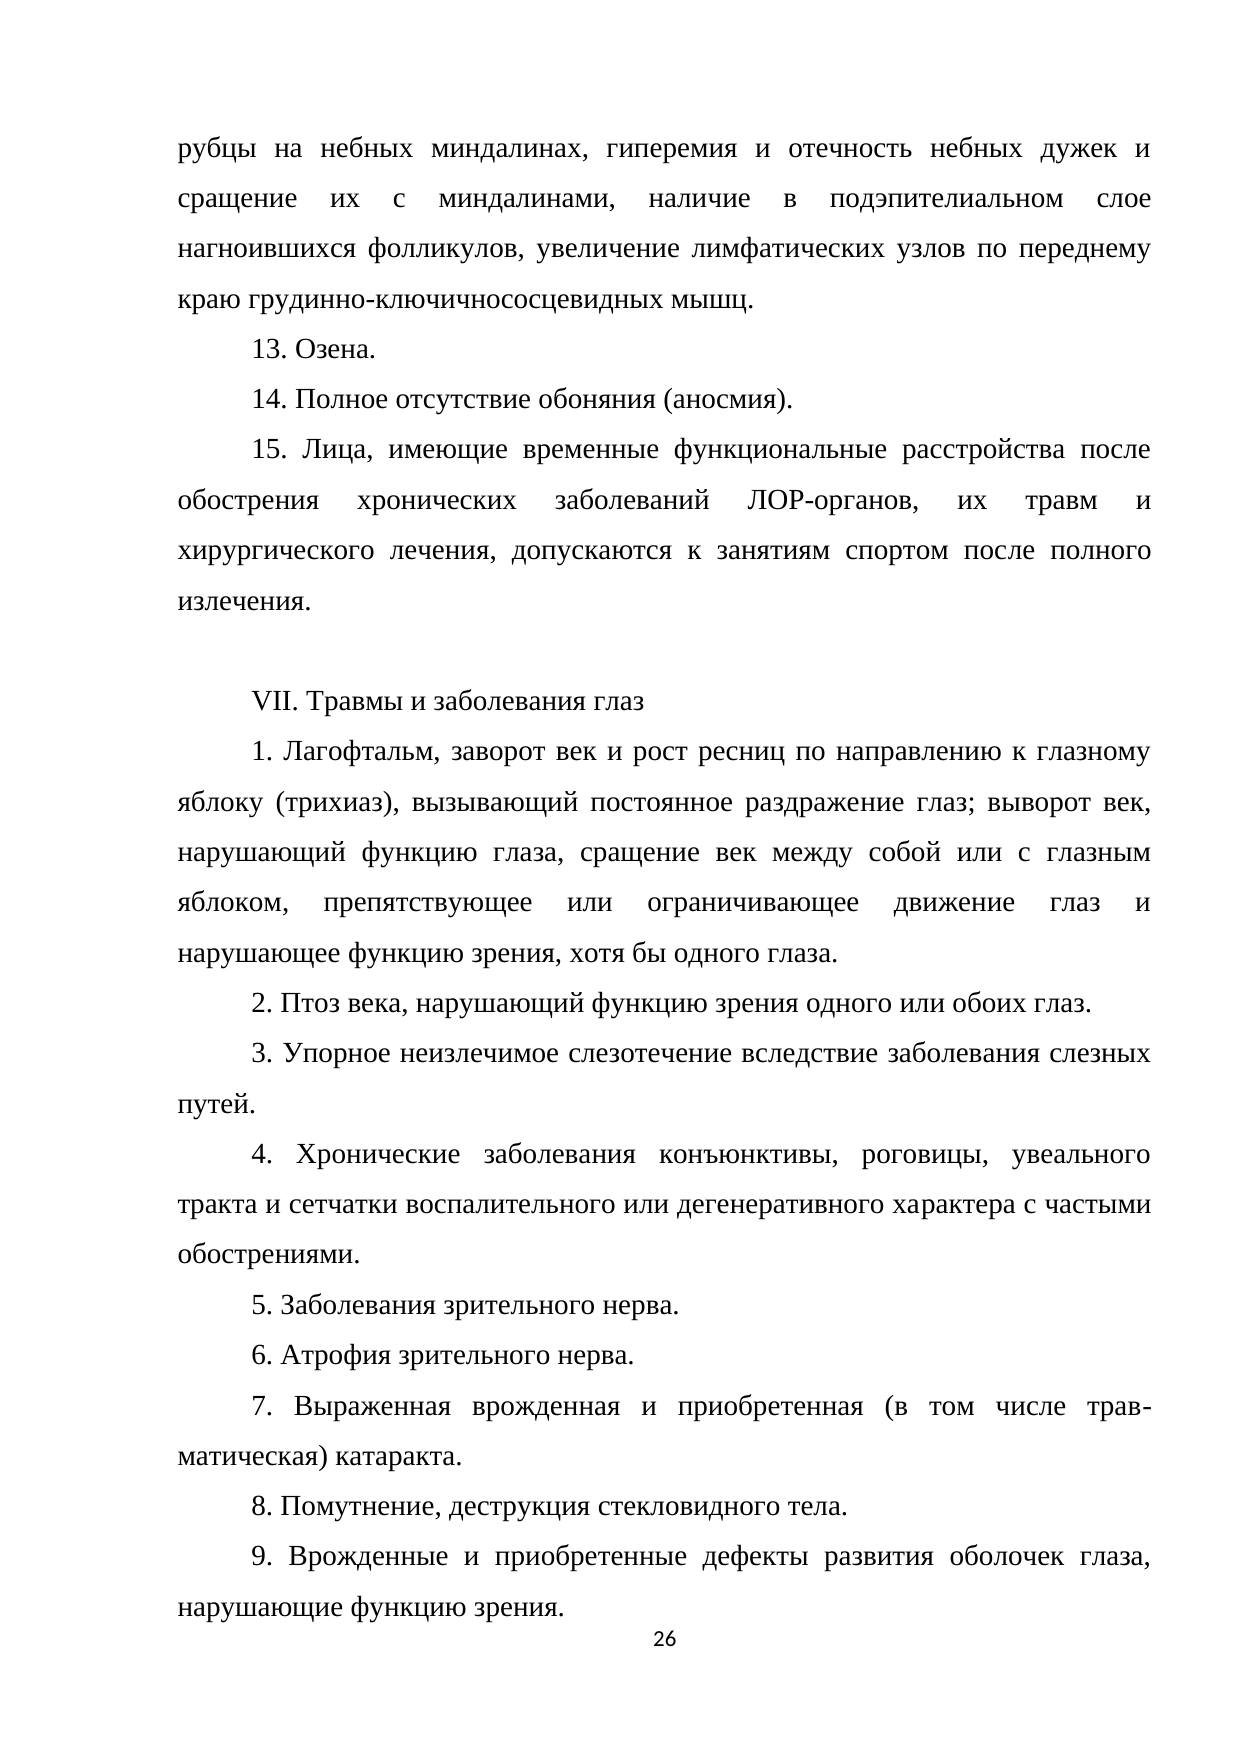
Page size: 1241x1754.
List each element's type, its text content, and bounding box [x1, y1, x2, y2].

text 15. Лица, имеющие временные функциональные расстройства после обострения хронических заболеваний ЛОР-органов, их травм и хирургического лечения, допускаются к занятиям спортом пос­ле полного излечения. [177, 432, 1152, 616]
text 7. Выраженная врожденная и приобретенная (в том числе трав­матическая) катаракта. [177, 1388, 1152, 1471]
text 9. Врожденные и приобретенные дефекты развития оболочек глаза, нарушающие функцию зрения. [177, 1538, 1152, 1622]
text 8. Помутнение, деструкция стекловидного тела. [177, 1488, 1152, 1522]
text 6. Атрофия зрительного нерва. [177, 1337, 1152, 1371]
text 5. Заболевания зрительного нерва. [177, 1287, 1152, 1321]
text 4. Хронические заболевания конъюнктивы, роговицы, увеального тракта и сетчатки воспалительного или дегенеративного ха­рактера с частыми обострениями. [177, 1136, 1152, 1270]
text 3. Упорное неизлечимое слезотечение вследствие заболевания слезных путей. [177, 1035, 1152, 1119]
text 2. Птоз века, нарушающий функцию зрения одного или обоих глаз. [177, 985, 1152, 1019]
text 1. Лагофтальм, заворот век и рост ресниц по направлению к глазному яблоку (трихиаз), вызывающий постоянное раздраже­ние глаз; выворот век, нарушающий функцию глаза, сращение век между собой или с глазным яблоком, препятствующее или ограничивающее движение глаз и нарушающее функцию зрения, хотя бы одного глаза. [177, 733, 1152, 968]
text 13. Озена. [177, 331, 1152, 364]
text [177, 130, 1152, 314]
text 14. Полное отсутствие обоняния (аносмия). [177, 381, 1152, 415]
text VII. Травмы и заболевания глаз [177, 683, 1152, 717]
